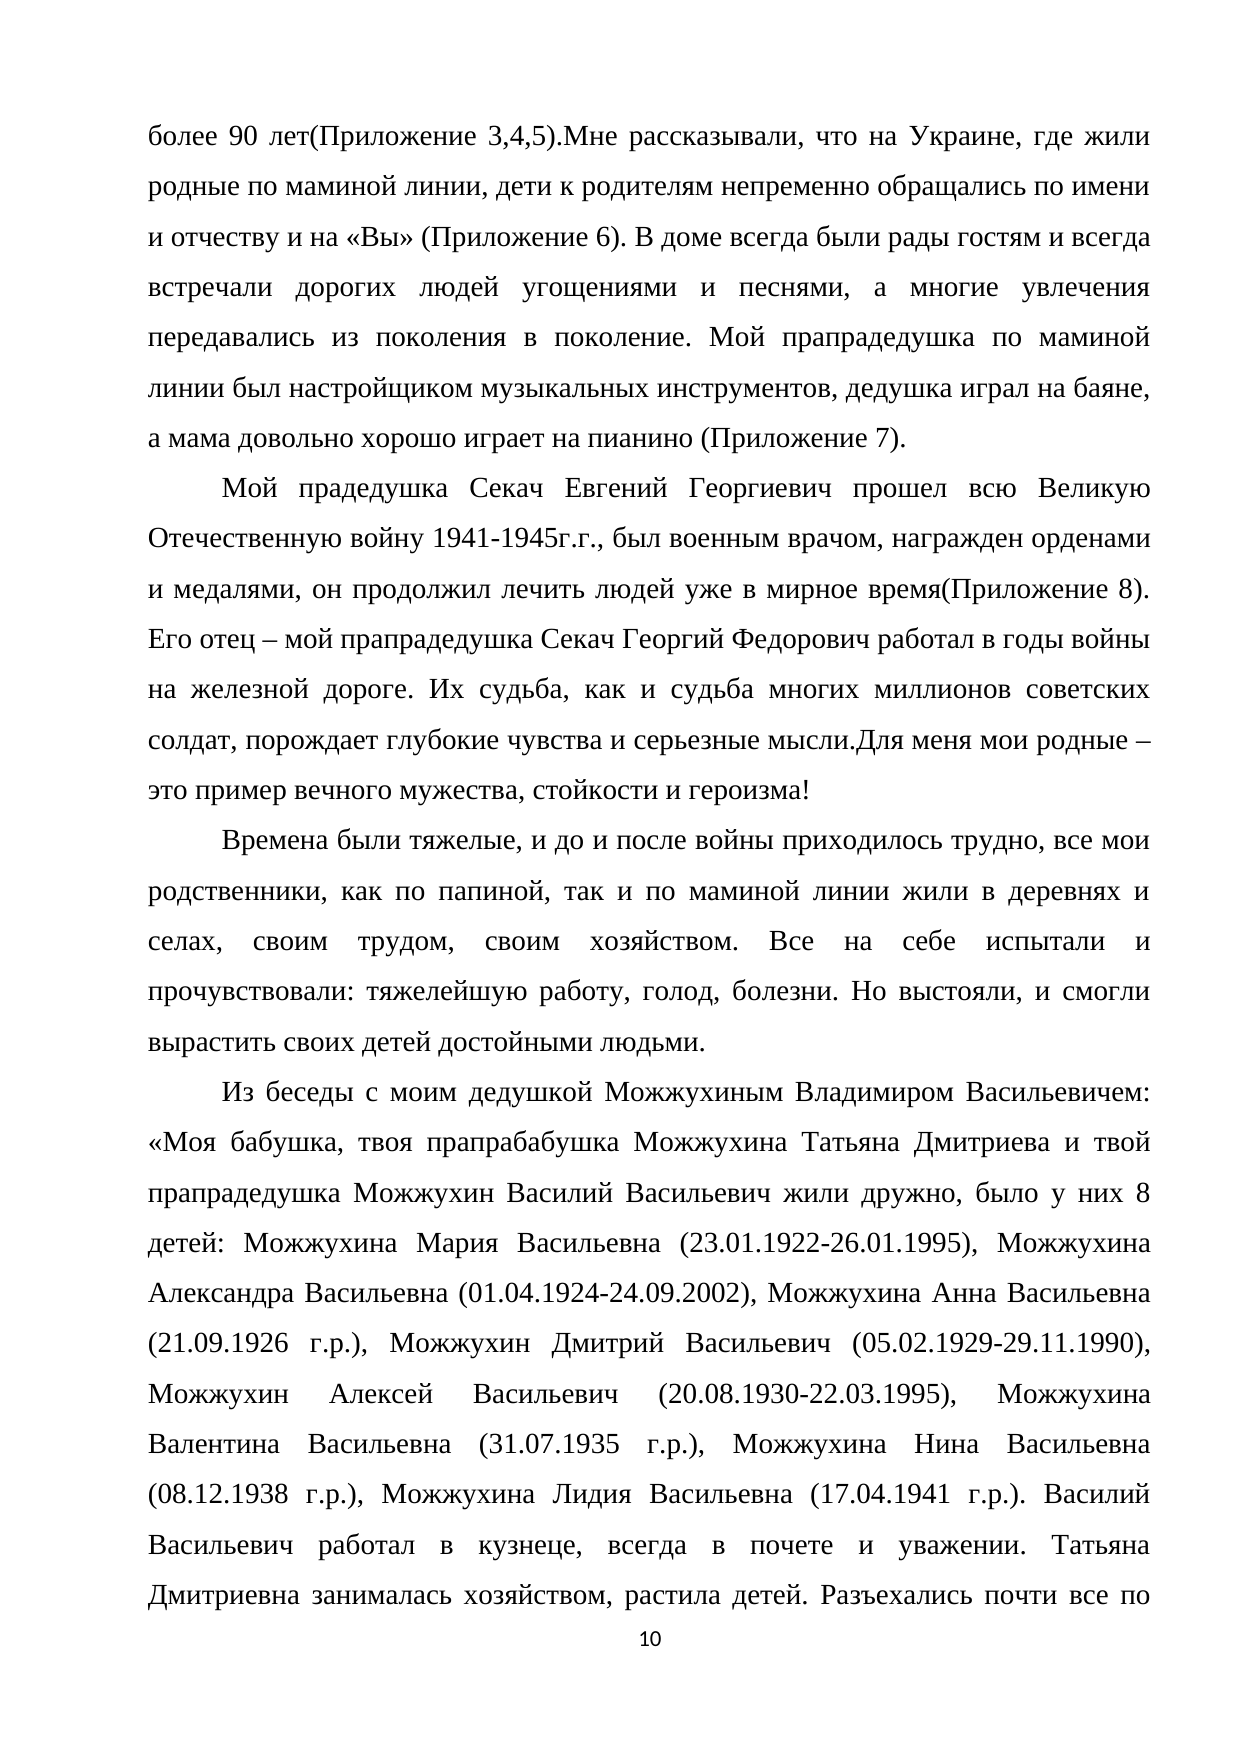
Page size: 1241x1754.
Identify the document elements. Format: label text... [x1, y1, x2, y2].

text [148, 118, 1152, 453]
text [148, 1074, 1152, 1611]
text Времена были тяжелые, и до и после войны приходилось трудно, все мои родственники, как по папиной, так и по маминой линии жили в деревнях и селах, своим трудом, своим хозяйством. Все на себе испытали и прочувствовали: тяжелейшую работу, голод, болезни. Но выстояли, и смогли вырастить своих детей достойными людьми. [148, 822, 1152, 1057]
text Мой прадедушка Секач Евгений Георгиевич прошел всю Великую Отечественную войну 1941-1945г.г., был военным врачом, награжден орденами и медалями, он продолжил лечить людей уже в мирное время(Приложение 8). Его отец – мой прапрадедушка Секач Георгий Федорович работал в годы войны на железной дороге. Их судьба, как и судьба многих миллионов советских солдат, порождает глубокие чувства и серьезные мысли.Для меня мои родные – это пример вечного мужества, стойкости и героизма! [148, 470, 1152, 806]
